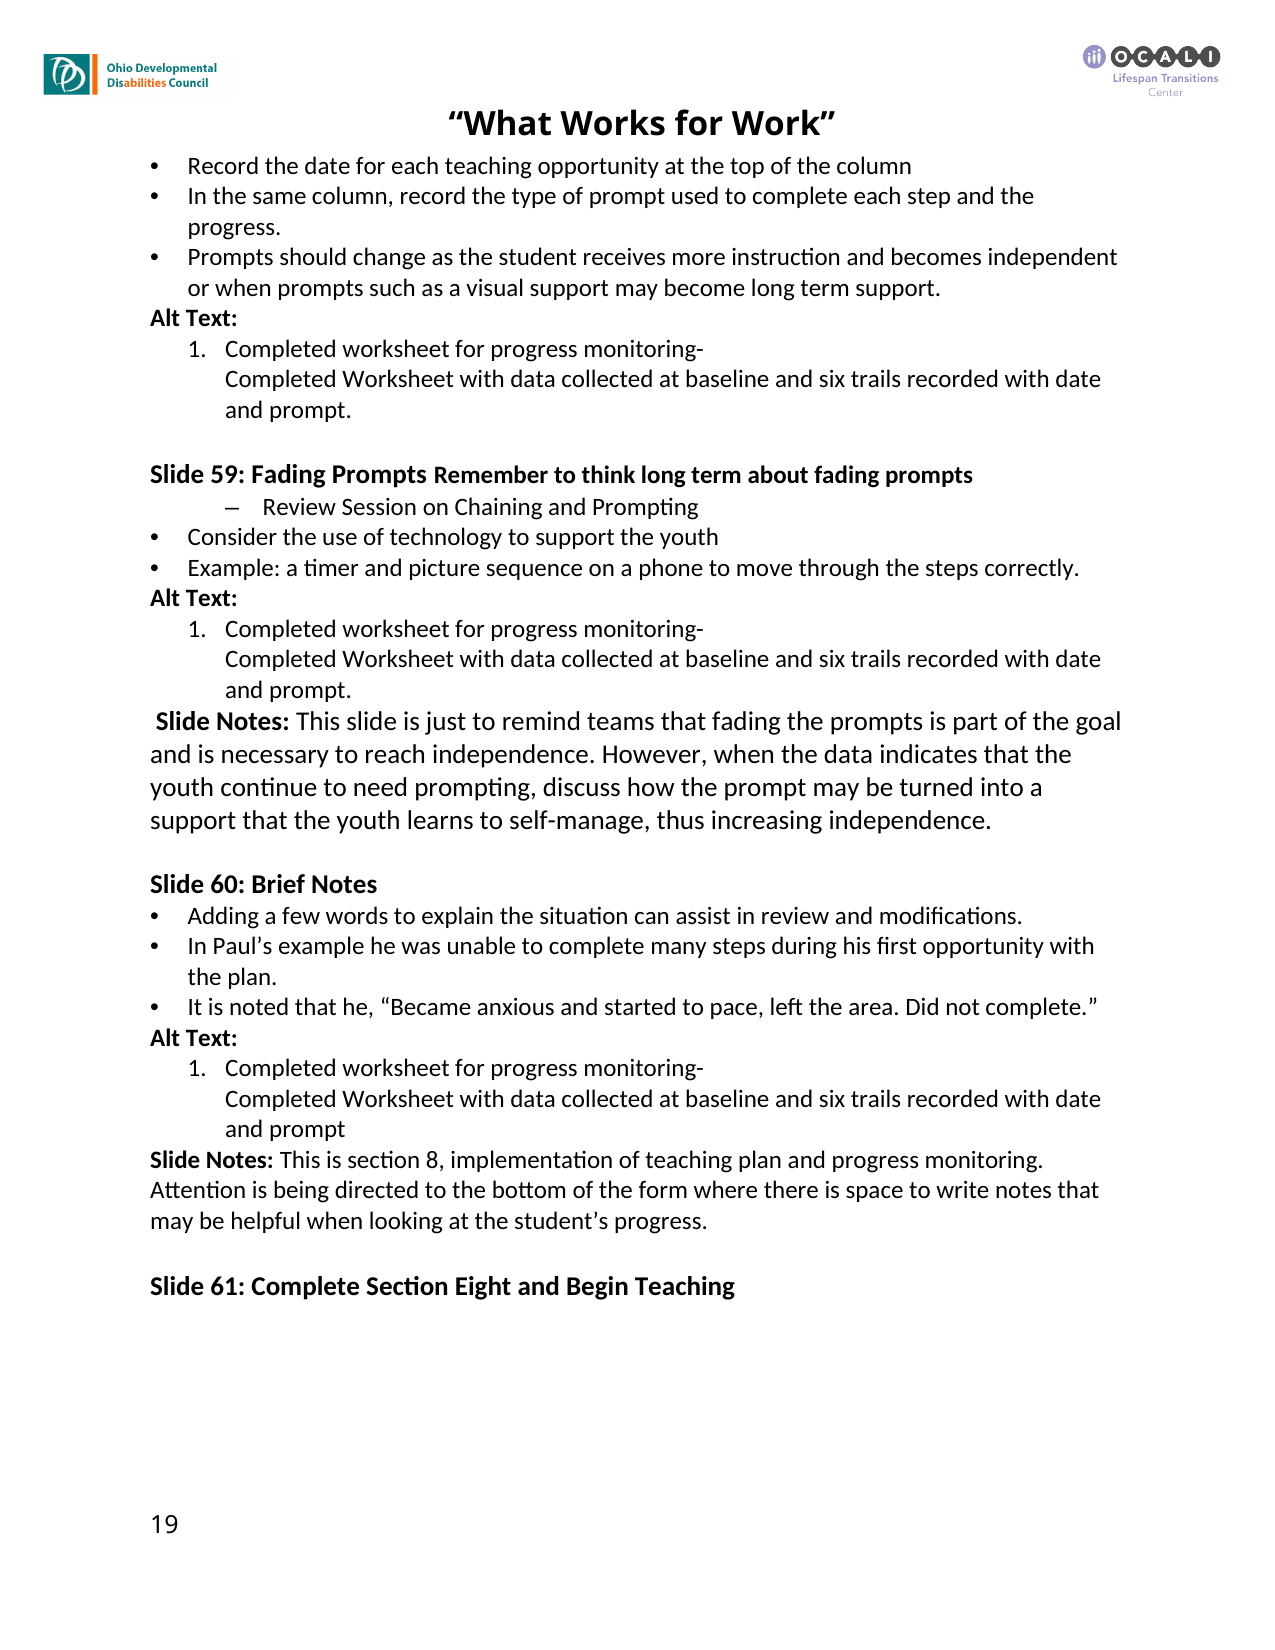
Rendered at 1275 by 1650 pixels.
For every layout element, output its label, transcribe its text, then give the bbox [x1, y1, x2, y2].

list Completed worksheet for progress monitoring- [187, 1053, 1125, 1083]
subtitle Alt Text: [150, 1022, 1125, 1053]
subtitle It is noted that he, “Became anxious and started to pace, left the area. Did not complete.” [150, 992, 1125, 1022]
list Completed worksheet for progress monitoring- [187, 613, 1125, 643]
picture [38, 54, 238, 99]
subtitle Example: a timer and picture sequence on a phone to move through the steps correctly. [150, 552, 1125, 582]
list Completed Worksheet with data collected at baseline and six trails recorded with date and prompt [225, 1083, 1125, 1144]
subtitle Alt Text: [150, 303, 1125, 333]
picture [1080, 43, 1224, 99]
subtitle Consider the use of technology to support the youth [150, 521, 1125, 552]
text Slide Notes: This is section 8, implementation of teaching plan and progress monitoring. Attention is being directed to the bottom of the form where there is space to write notes that may be helpful when looking at the student’s progress. [150, 1144, 1125, 1236]
list Completed Worksheet with data collected at baseline and six trails recorded with date and prompt. [225, 364, 1125, 425]
text Slide 59: Fading Prompts Remember to think long term about fading prompts [150, 458, 1125, 491]
subtitle In the same column, record the type of prompt used to complete each step and the progress. [150, 181, 1125, 242]
subtitle Adding a few words to explain the situation can assist in review and modifications. [150, 900, 1125, 931]
subtitle Record the date for each teaching opportunity at the top of the column [150, 150, 1125, 181]
list Completed worksheet for progress monitoring- [187, 333, 1125, 364]
list Completed Worksheet with data collected at baseline and six trails recorded with date and prompt. [225, 643, 1125, 704]
subtitle Alt Text: [150, 582, 1125, 613]
subtitle Prompts should change as the student receives more instruction and becomes independent or when prompts such as a visual support may become long term support. [150, 242, 1125, 303]
subtitle Slide Notes: This slide is just to remind teams that fading the prompts is part of the goal and is necessary to reach independence. However, when the data indicates that the youth continue to need prompting, discuss how the prompt may be turned into a support that the youth learns to self-manage, thus increasing independence. [150, 704, 1125, 836]
text Slide 60: Brief Notes [150, 867, 1125, 900]
text Slide 61: Complete Section Eight and Begin Teaching [150, 1269, 1125, 1302]
subtitle Review Session on Chaining and Prompting [225, 491, 1125, 521]
subtitle In Paul’s example he was unable to complete many steps during his first opportunity with the plan. [150, 931, 1125, 992]
